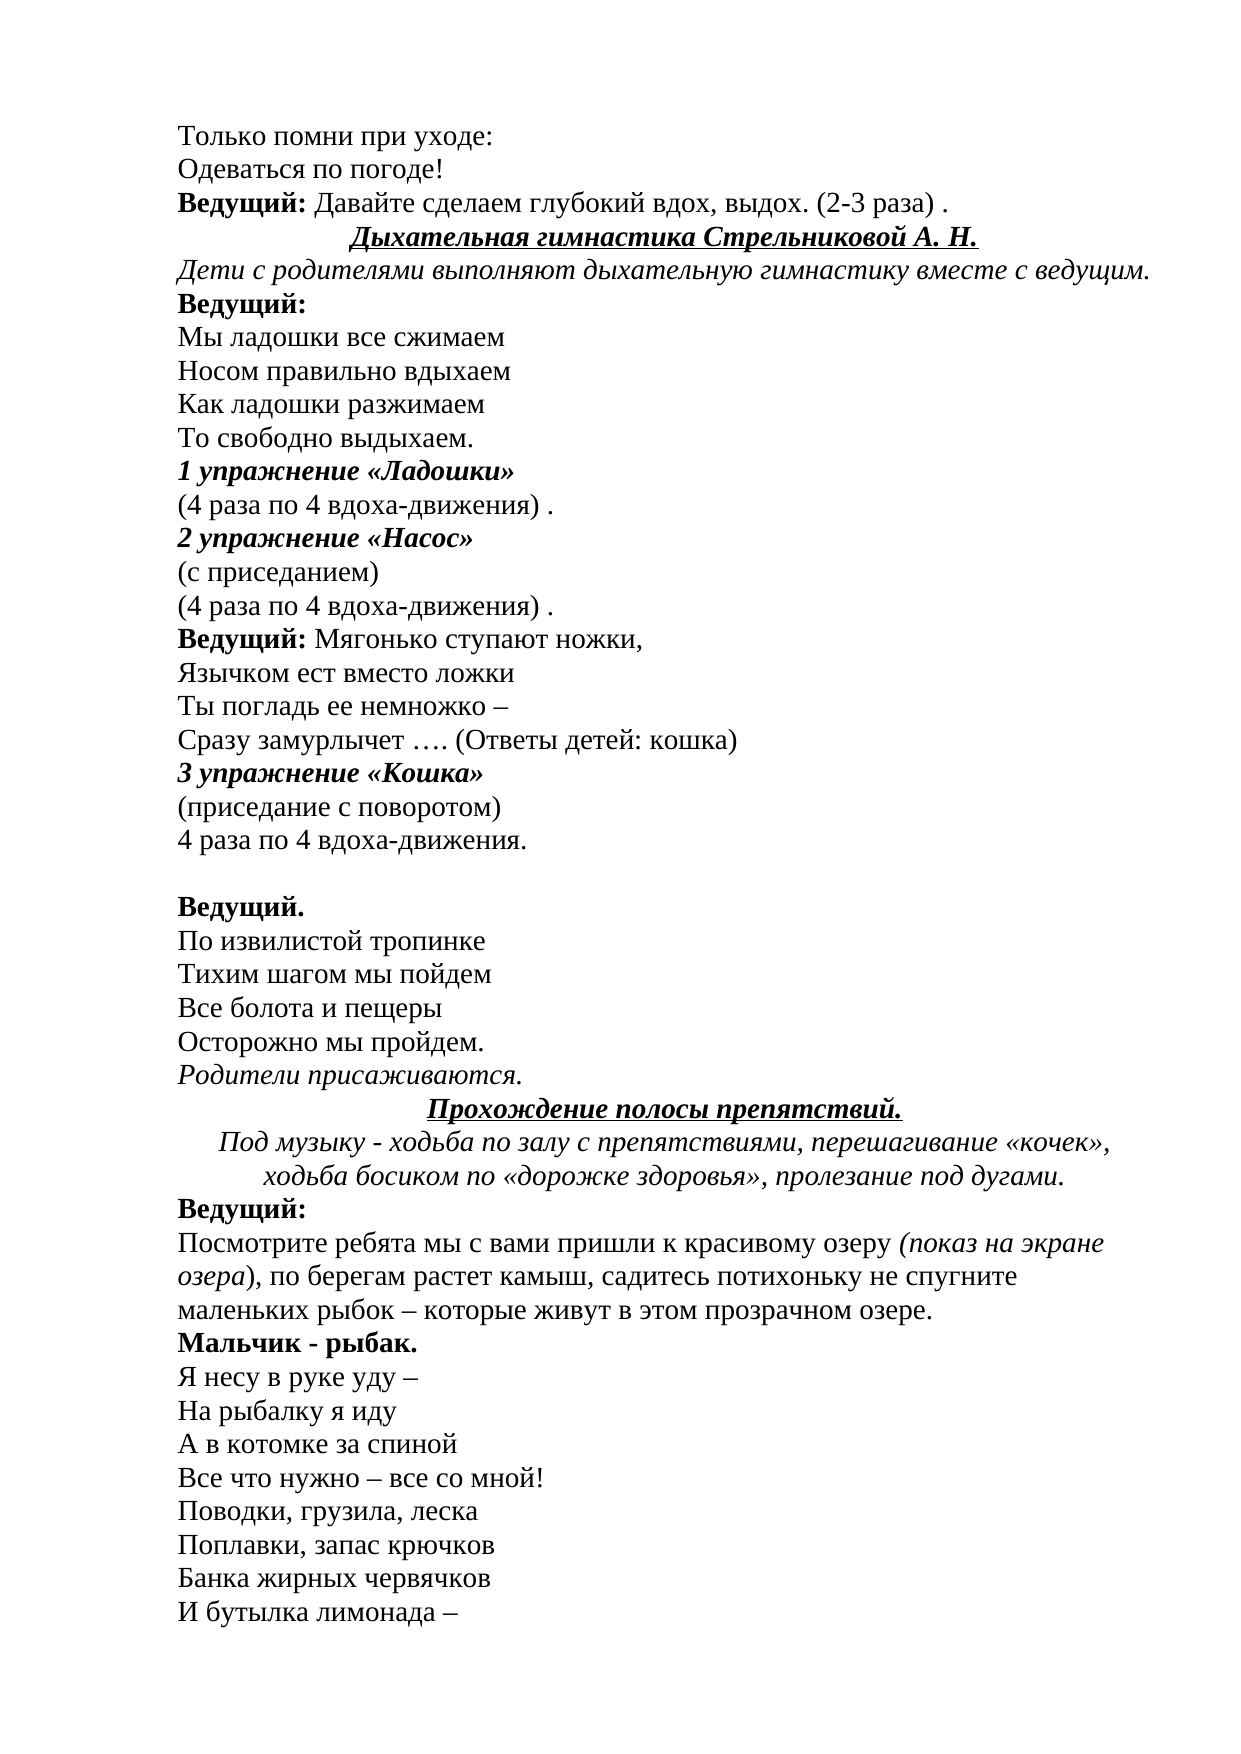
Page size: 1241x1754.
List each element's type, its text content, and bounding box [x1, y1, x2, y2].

text Ведущий: Давайте сделаем глубокий вдох, выдох. (2-3 раза) . [177, 185, 1152, 219]
text (с приседанием) [177, 554, 1152, 588]
text Как ладошки разжимаем [177, 386, 1152, 420]
text Родители присаживаются. [177, 1057, 1152, 1091]
text Сразу замурлычет …. (Ответы детей: кошка) [177, 722, 1152, 755]
text Язычком ест вместо ложки [177, 655, 1152, 688]
text Дыхательная гимнастика Стрельниковой А. Н. [177, 219, 1152, 252]
text Одеваться по погоде! [177, 152, 1152, 185]
text Ведущий. [177, 889, 1152, 923]
text Я несу в руке уду – [177, 1359, 1152, 1393]
text Под музыку - ходьба по залу с препятствиями, перешагивание «кочек», ходьба босиком по «дорожке здоровья», пролезание под дугами. [177, 1124, 1152, 1191]
text Мальчик - рыбак. [177, 1326, 1152, 1359]
text Ты погладь ее немножко – [177, 688, 1152, 722]
text (приседание с поворотом) [177, 789, 1152, 822]
text (4 раза по 4 вдоха-движения) . [177, 487, 1152, 521]
text А в котомке за спиной [177, 1426, 1152, 1460]
text Дети с родителями выполняют дыхательную гимнастику вместе с ведущим. [177, 252, 1152, 286]
text Все болота и пещеры [177, 990, 1152, 1024]
text 1 упражнение «Ладошки» [177, 453, 1152, 487]
text По извилистой тропинке [177, 923, 1152, 957]
text И бутылка лимонада – [177, 1594, 1152, 1627]
text 3 упражнение «Кошка» [177, 755, 1152, 789]
text Все что нужно – все со мной! [177, 1460, 1152, 1493]
text На рыбалку я иду [177, 1393, 1152, 1426]
text Ведущий: Мягонько ступают ножки, [177, 621, 1152, 655]
text Ведущий: [177, 1191, 1152, 1225]
text Банка жирных червячков [177, 1560, 1152, 1594]
text Осторожно мы пройдем. [177, 1024, 1152, 1057]
text Только помни при уходе: [177, 118, 1152, 152]
text То свободно выдыхаем. [177, 420, 1152, 453]
text Тихим шагом мы пойдем [177, 957, 1152, 990]
text Поплавки, запас крючков [177, 1527, 1152, 1560]
text Прохождение полосы препятствий. [177, 1091, 1152, 1124]
text Носом правильно вдыхаем [177, 353, 1152, 386]
text 2 упражнение «Насос» [177, 521, 1152, 554]
text Поводки, грузила, леска [177, 1493, 1152, 1527]
text (4 раза по 4 вдоха-движения) . [177, 588, 1152, 621]
text Посмотрите ребята мы с вами пришли к красивому озеру (показ на экране озера), по берегам растет камыш, садитесь потихоньку не спугните маленьких рыбок – которые живут в этом прозрачном озере. [177, 1225, 1152, 1326]
text 4 раза по 4 вдоха-движения. [177, 822, 1152, 856]
text Ведущий: [177, 286, 1152, 319]
text Мы ладошки все сжимаем [177, 319, 1152, 353]
